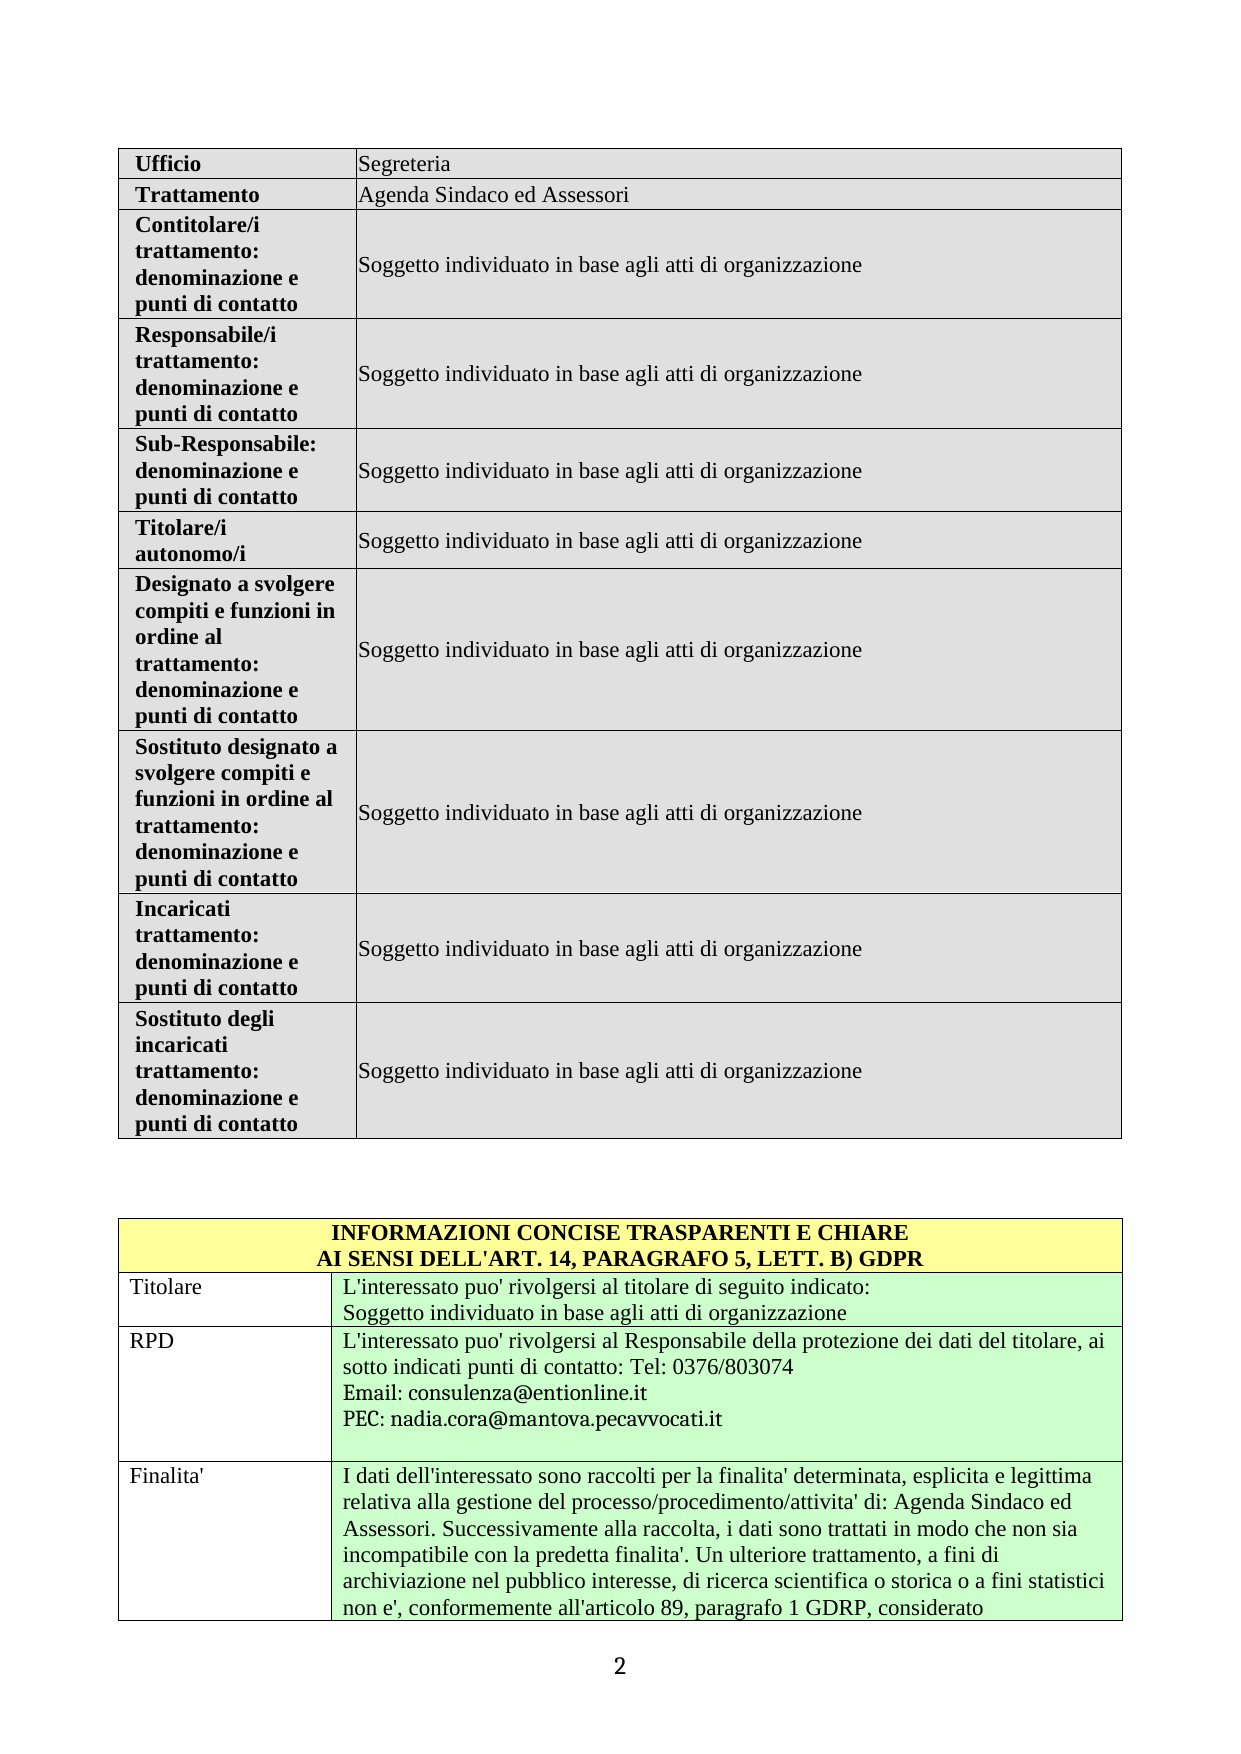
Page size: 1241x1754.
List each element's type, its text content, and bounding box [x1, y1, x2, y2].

table_cell Segreteria [357, 149, 1121, 178]
table_header INFORMAZIONI CONCISE TRASPARENTI E CHIARE AI SENSI DELL'ART. 14, PARAGRAFO 5, LETT. B) GDPR [119, 1219, 1122, 1272]
table_cell Sub-Responsabile: denominazione e punti di contatto [119, 429, 356, 511]
table_cell RPD [119, 1327, 331, 1461]
table_cell L'interessato puo' rivolgersi al titolare di seguito indicato: Soggetto individuato in base agli atti di organizzazione [332, 1273, 1122, 1326]
table_cell Soggetto individuato in base agli atti di organizzazione [357, 210, 1121, 318]
table_cell Ufficio [119, 149, 356, 178]
table_cell Responsabile/i trattamento: denominazione e punti di contatto [119, 319, 356, 428]
table_cell Trattamento [119, 179, 356, 209]
table_cell Soggetto individuato in base agli atti di organizzazione [357, 512, 1121, 568]
table_cell L'interessato puo' rivolgersi al Responsabile della protezione dei dati del titolare, ai sotto indicati punti di contatto: Tel: 0376/803074 Email: consulenza@entionline.it PEC: nadia.cora@mantova.pecavvocati.it [332, 1327, 1122, 1461]
table_cell Soggetto individuato in base agli atti di organizzazione [357, 731, 1121, 892]
table_cell Finalita' [119, 1462, 331, 1620]
table_cell Soggetto individuato in base agli atti di organizzazione [357, 894, 1121, 1002]
table_cell Incaricati trattamento: denominazione e punti di contatto [119, 894, 356, 1002]
table_cell Designato a svolgere compiti e funzioni in ordine al trattamento: denominazione e punti di contatto [119, 569, 356, 730]
table_cell Soggetto individuato in base agli atti di organizzazione [357, 569, 1121, 730]
table_cell Sostituto designato a svolgere compiti e funzioni in ordine al trattamento: denominazione e punti di contatto [119, 731, 356, 892]
table_cell Titolare [119, 1273, 331, 1326]
table_cell Contitolare/i trattamento: denominazione e punti di contatto [119, 210, 356, 318]
table_cell Agenda Sindaco ed Assessori [357, 179, 1121, 209]
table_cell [332, 1462, 1122, 1620]
table_cell Soggetto individuato in base agli atti di organizzazione [357, 319, 1121, 428]
table_cell Titolare/i autonomo/i [119, 512, 356, 568]
table_cell Soggetto individuato in base agli atti di organizzazione [357, 429, 1121, 511]
table_cell Sostituto degli incaricati trattamento: denominazione e punti di contatto [119, 1003, 356, 1138]
table_cell Soggetto individuato in base agli atti di organizzazione [357, 1003, 1121, 1138]
